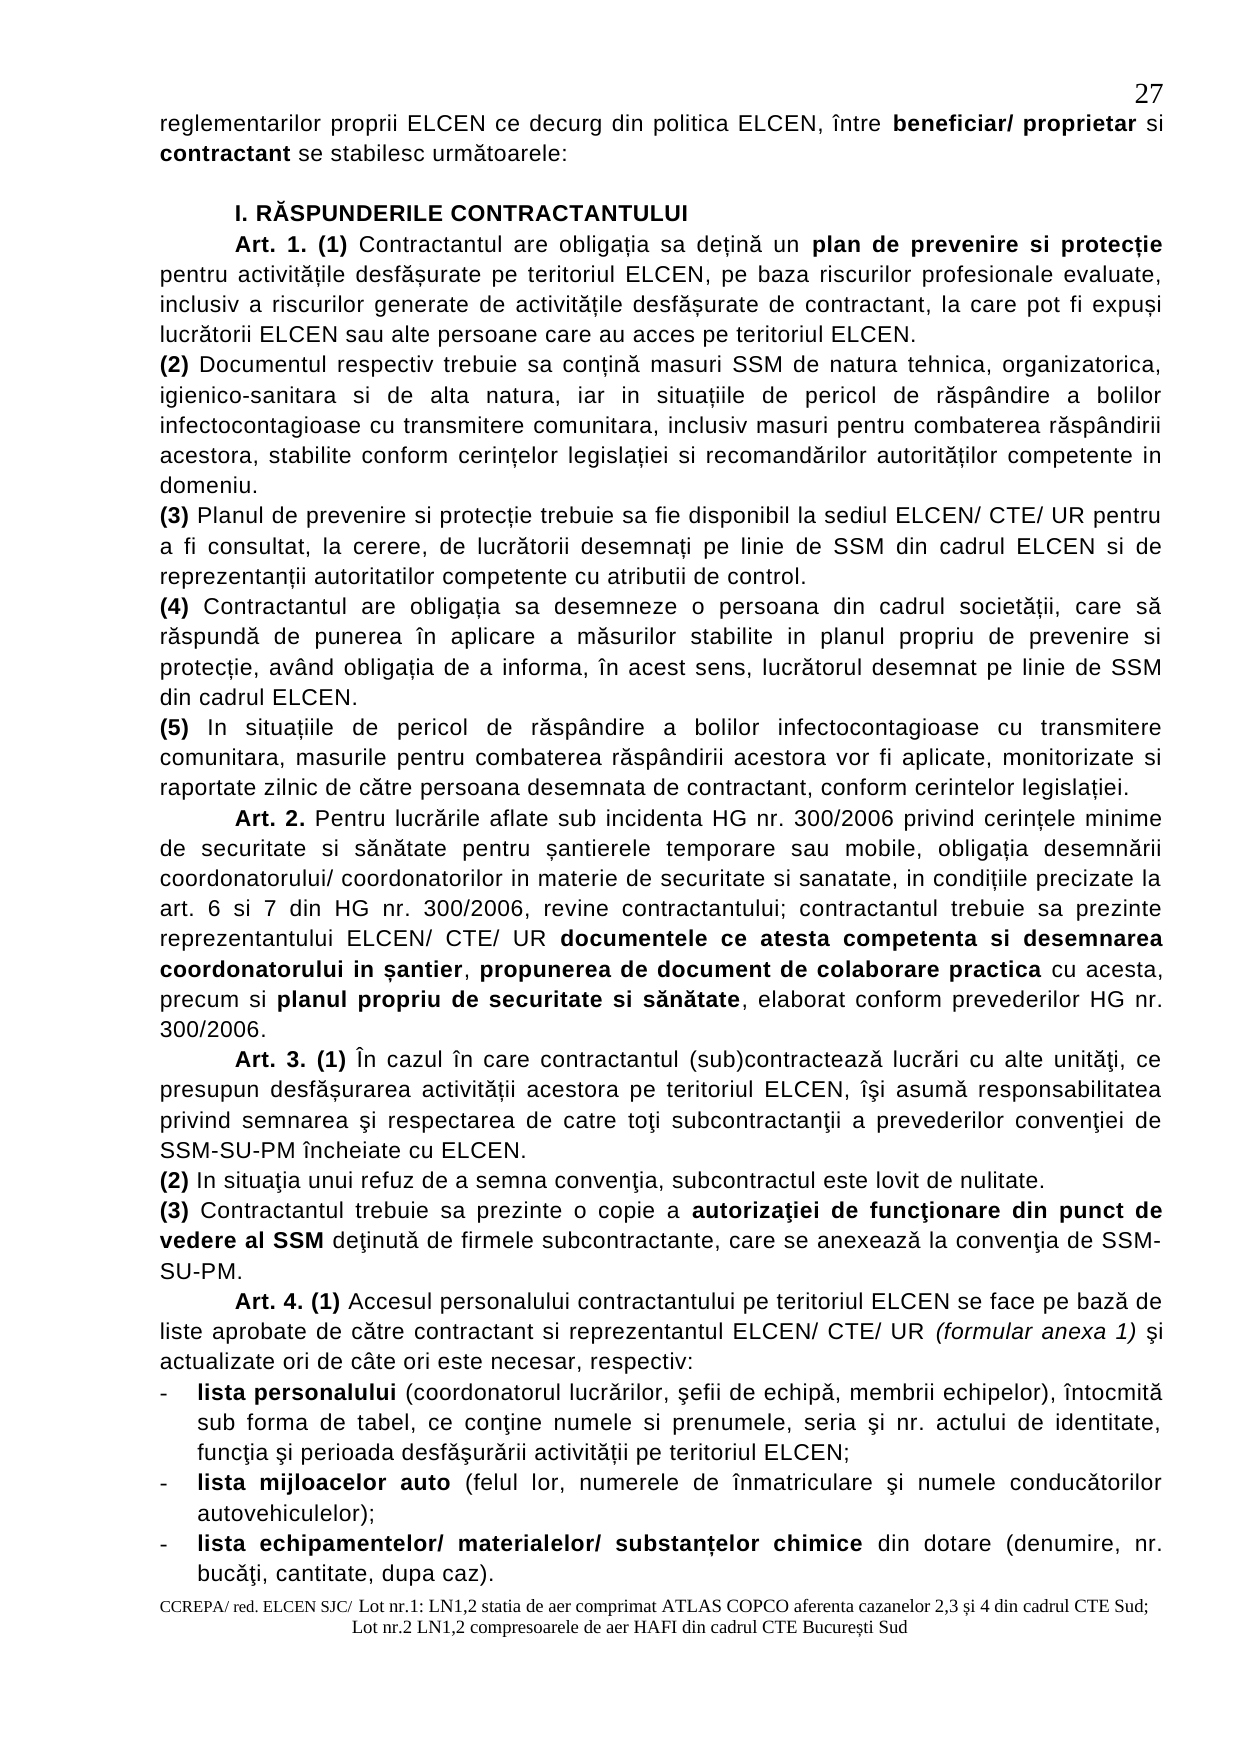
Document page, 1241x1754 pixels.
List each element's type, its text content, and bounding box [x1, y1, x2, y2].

list lista echipamentelor/ materialelor/ substanțelor chimice din dotare (denumire, nr. bucǎţi, cantitate, dupa caz). [159, 1530, 1163, 1586]
text (2) Documentul respectiv trebuie sa conțină masuri SSM de natura tehnica, organizatorica, igienico-sanitara si de alta natura, iar in situațiile de pericol de răspândire a bolilor infectocontagioase cu transmitere comunitara, inclusiv masuri pentru combaterea răspândirii acestora, stabilite conform cerințelor legislației si recomandărilor autorităților competente in domeniu. [159, 351, 1163, 498]
list lista personalului (coordonatorul lucrǎrilor, şefii de echipǎ, membrii echipelor), întocmită sub forma de tabel, ce conţine numele si prenumele, seria şi nr. actului de identitate, funcţia şi perioada desfǎşurǎrii activității pe teritoriul ELCEN; [159, 1378, 1163, 1465]
text (3) Contractantul trebuie sa prezinte o copie a autorizaţiei de funcţionare din punct de vedere al SSM deţinutǎ de firmele subcontractante, care se anexeazǎ la convenţia de SSM-SU-PM. [159, 1197, 1163, 1284]
text (3) Planul de prevenire si protecție trebuie sa fie disponibil la sediul ELCEN/ CTE/ UR pentru a fi consultat, la cerere, de lucrătorii desemnați pe linie de SSM din cadrul ELCEN si de reprezentanții autoritatilor competente cu atributii de control. [159, 502, 1163, 589]
text Art. 4. (1) Accesul personalului contractantului pe teritoriul ELCEN se face pe bază de liste aprobate de către contractant si reprezentantul ELCEN/ CTE/ UR (formular anexa 1) şi actualizate ori de câte ori este necesar, respectiv: [159, 1288, 1163, 1374]
text I. RĂSPUNDERILE CONTRACTANTULUI [159, 200, 1163, 227]
list lista mijloacelor auto (felul lor, numerele de înmatriculare şi numele conducǎtorilor autovehiculelor); [159, 1469, 1163, 1526]
text Art. 2. Pentru lucrările aflate sub incidenta HG nr. 300/2006 privind cerințele minime de securitate si sănătate pentru șantierele temporare sau mobile, obligația desemnării coordonatorului/ coordonatorilor in materie de securitate si sanatate, in condițiile precizate la art. 6 si 7 din HG nr. 300/2006, revine contractantului; contractantul trebuie sa prezinte reprezentantului ELCEN/ CTE/ UR documentele ce atesta competenta si desemnarea coordonatorului in șantier, propunerea de document de colaborare practica cu acesta, precum si planul propriu de securitate si sănătate, elaborat conform prevederilor HG nr. 300/2006. [159, 804, 1163, 1042]
text Art. 1. (1) Contractantul are obligația sa dețină un plan de prevenire si protecție pentru activitățile desfășurate pe teritoriul ELCEN, pe baza riscurilor profesionale evaluate, inclusiv a riscurilor generate de activitățile desfășurate de contractant, la care pot fi expuși lucrătorii ELCEN sau alte persoane care au acces pe teritoriul ELCEN. [159, 231, 1163, 347]
text (4) Contractantul are obligația sa desemneze o persoana din cadrul societății, care să răspundă de punerea în aplicare a măsurilor stabilite in planul propriu de prevenire si protecție, având obligația de a informa, în acest sens, lucrătorul desemnat pe linie de SSM din cadrul ELCEN. [159, 593, 1163, 710]
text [159, 110, 1163, 166]
text (2) In situaţia unui refuz de a semna convenţia, subcontractul este lovit de nulitate. [159, 1167, 1163, 1193]
text Art. 3. (1) În cazul în care contractantul (sub)contracteazǎ lucrǎri cu alte unităţi, ce presupun desfășurarea activității acestora pe teritoriul ELCEN, îşi asumǎ responsabilitatea privind semnarea şi respectarea de catre toţi subcontractanţii a prevederilor convenţiei de SSM-SU-PM încheiate cu ELCEN. [159, 1046, 1163, 1163]
text (5) In situațiile de pericol de răspândire a bolilor infectocontagioase cu transmitere comunitara, masurile pentru combaterea răspândirii acestora vor fi aplicate, monitorizate si raportate zilnic de către persoana desemnata de contractant, conform cerintelor legislației. [159, 714, 1163, 801]
